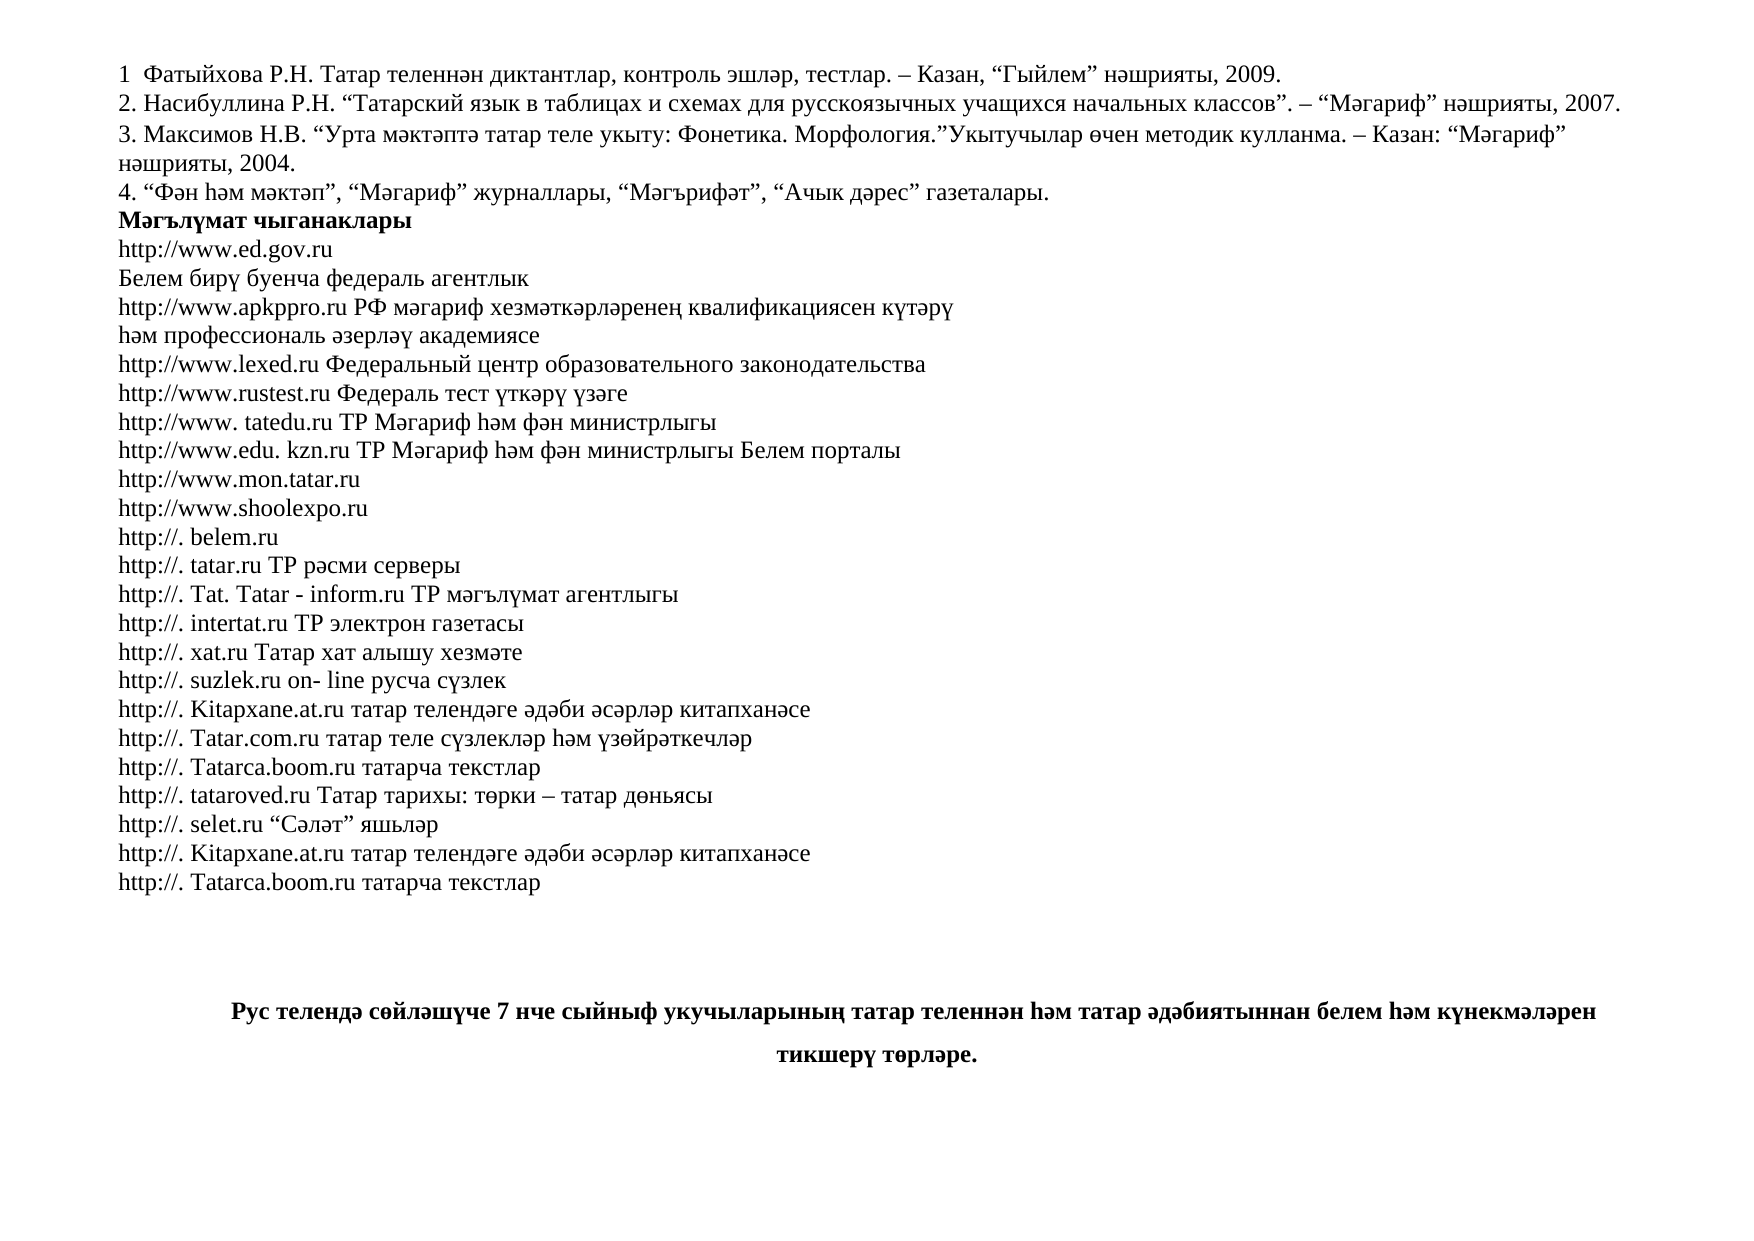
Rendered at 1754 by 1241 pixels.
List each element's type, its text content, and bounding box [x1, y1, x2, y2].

text http://www.apkppro.ru РФ мәгариф хезмәткәрләренең квалификациясен күтәрү [118, 292, 1636, 321]
text Рус телендә сөйләшүче 7 нче сыйныф укучыларының татар теленнән һәм татар әдәбиятыннан белем һәм күнекмәләрен тикшерү төрләре. [118, 996, 1636, 1068]
text http://. belem.ru [118, 522, 1636, 551]
text http://. Kitapxane.at.ru татар телендәге әдәби әсәрләр китапханәсе [118, 838, 1636, 867]
text http://. suzlek.ru on- line русча сүзлек [118, 666, 1636, 694]
text 4. “Фән һәм мәктәп”, “Мәгариф” журналлары, “Мәгърифәт”, “Ачык дәрес” газеталары. [118, 177, 1636, 206]
text http://www. tatedu.ru ТР Мәгариф һәм фән министрлыгы [118, 407, 1636, 436]
text http://. Kitapxane.at.ru татар телендәге әдәби әсәрләр китапханәсе [118, 694, 1636, 723]
text http://. tatar.ru ТР рәсми серверы [118, 551, 1636, 579]
text һәм профессиональ әзерләү академиясе [118, 321, 1636, 349]
text http://. Tat. Tatar - inform.ru ТР мәгълүмат агентлыгы [118, 579, 1636, 608]
text Мәгълүмат чыганаклары [118, 206, 1636, 234]
text http://. Tatarca.boom.ru татарча текстлар [118, 867, 1636, 896]
text 1 Фатыйхова Р.Н. Татар теленнән диктантлар, контроль эшләр, тестлар. – Казан, “Гыйлем” нәшрияты, 2009. [118, 59, 1636, 88]
text Белем бирү буенча федераль агентлык [118, 263, 1636, 292]
text http://www.rustest.ru Федераль тест үткәрү үзәге [118, 378, 1636, 407]
text http://. xat.ru Татар хат алышу хезмәте [118, 637, 1636, 666]
text http://www.edu. kzn.ru ТР Мәгариф һәм фән министрлыгы Белем порталы [118, 436, 1636, 464]
text http://www.mon.tatar.ru [118, 464, 1636, 493]
text 3. Максимов Н.В. “Урта мәктәптә татар теле укыту: Фонетика. Морфология.”Укытучылар өчен методик кулланма. – Казан: “Мәгариф” нәшрияты, 2004. [118, 119, 1636, 177]
text http://www.ed.gov.ru [118, 234, 1636, 263]
text http://. selet.ru “Сәләт” яшьләр [118, 809, 1636, 838]
text http://. intertat.ru ТР электрон газетасы [118, 608, 1636, 637]
text 2. Насибуллина Р.Н. “Татарский язык в таблицах и схемах для русскоязычных учащихся начальных классов”. – “Мәгариф” нәшрияты, 2007. [118, 88, 1636, 117]
text http://. tataroved.ru Татар тарихы: төрки – татар дөньясы [118, 781, 1636, 809]
text http://. Tatarca.boom.ru татарча текстлар [118, 752, 1636, 781]
text http://. Tatar.com.ru татар теле сүзлекләр һәм үзөйрәткечләр [118, 723, 1636, 752]
text http://www.lexed.ru Федеральный центр образовательного законодательства [118, 349, 1636, 378]
text http://www.shoolexpo.ru [118, 493, 1636, 522]
